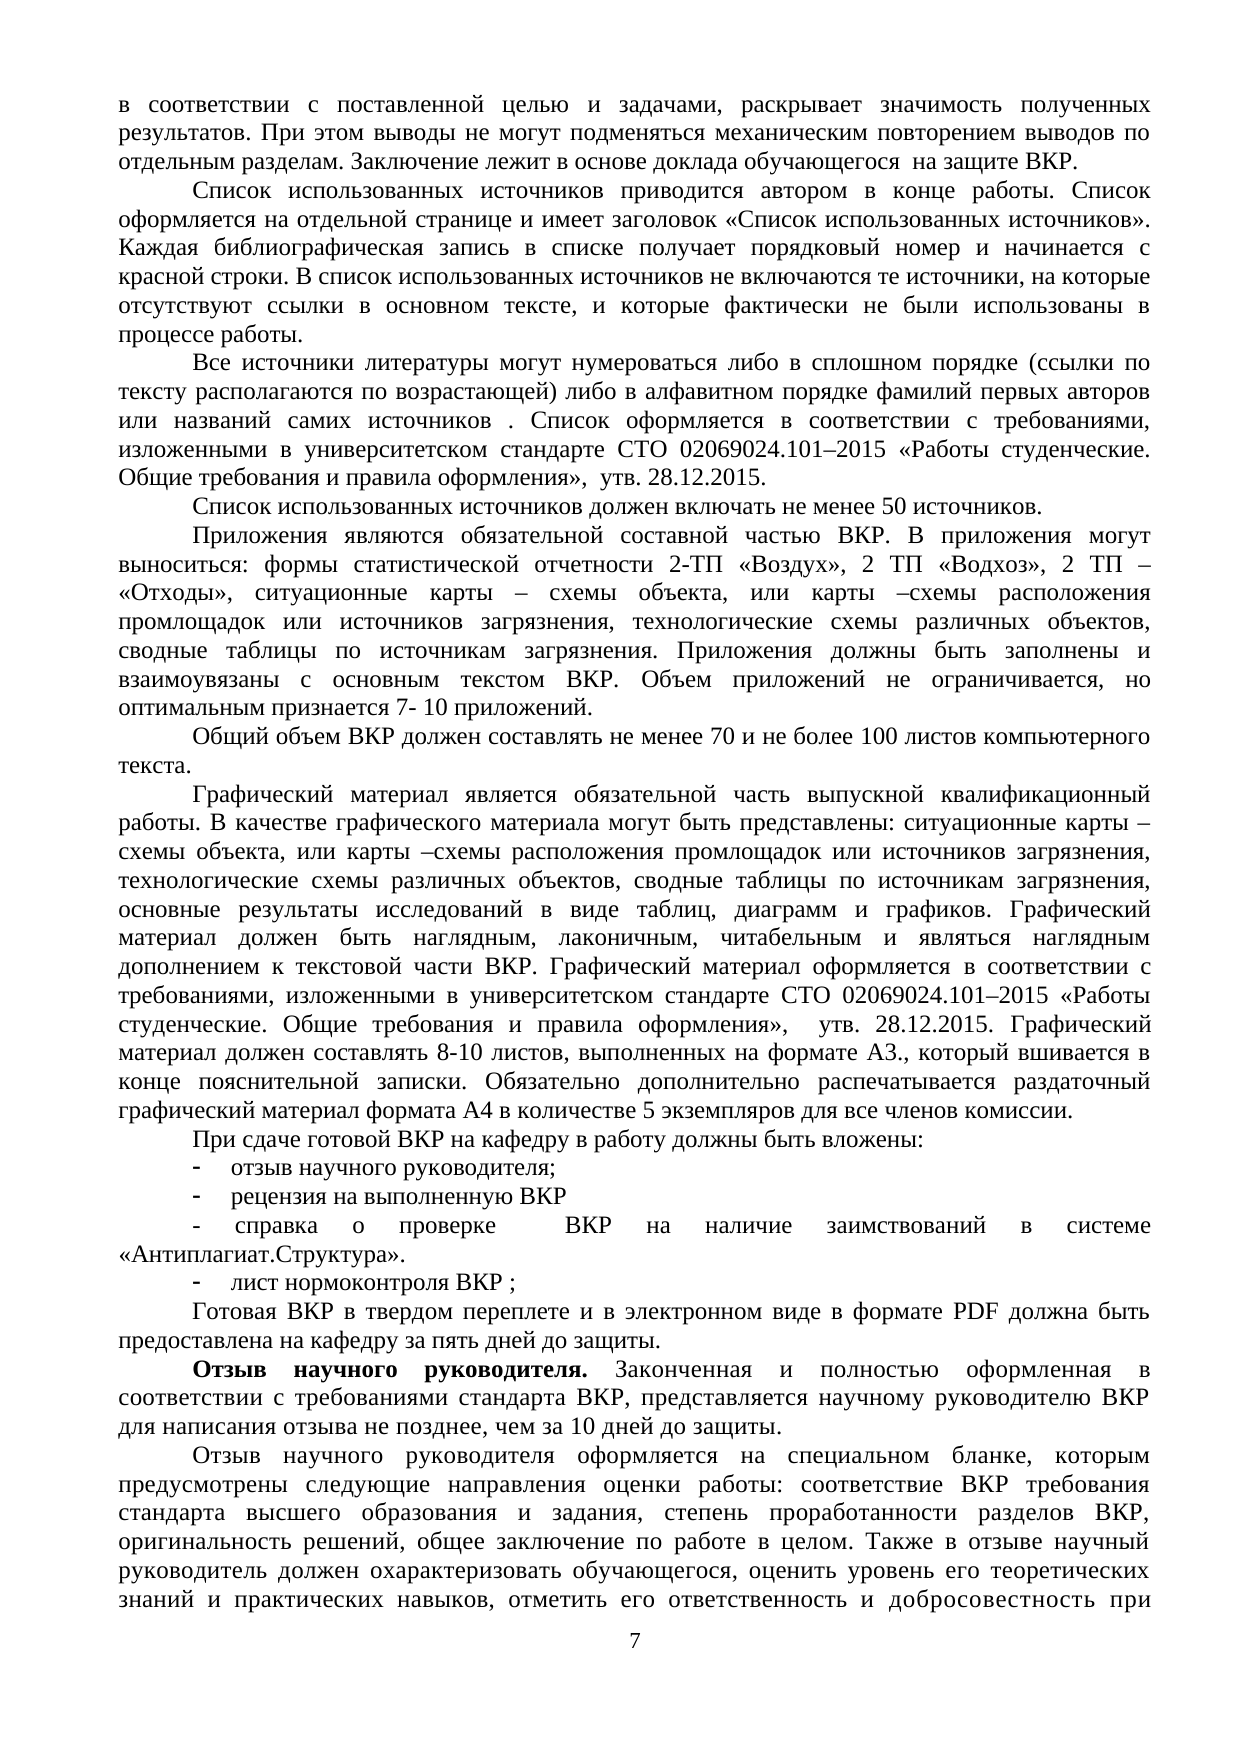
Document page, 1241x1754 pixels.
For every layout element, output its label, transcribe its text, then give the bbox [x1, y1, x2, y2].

text Готовая ВКР в твердом переплете и в электронном виде в формате PDF должна быть предоставлена на кафедру за пять дней до защиты. [118, 1296, 1152, 1354]
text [118, 89, 1152, 175]
title Список использованных источников должен включать не менее 50 источников. [118, 491, 1152, 520]
list отзыв научного руководителя; [118, 1152, 1152, 1181]
text - справка о проверке ВКР на наличие заимствований в системе «Антиплагиат.Структура». [118, 1210, 1152, 1267]
text Общий объем ВКР должен составлять не менее 70 и не более 100 листов компьютерного текста. [118, 721, 1152, 779]
text Отзыв научного руководителя. Законченная и полностью оформленная в соответствии с требованиями стандарта ВКР, представляется научному руководителю ВКР для написания отзыва не позднее, чем за 10 дней до защиты. [118, 1354, 1152, 1440]
text Графический материал является обязательной часть выпускной квалификационный работы. В качестве графического материала могут быть представлены: ситуационные карты – схемы объекта, или карты –схемы расположения промлощадок или источников загрязнения, технологические схемы различных объектов, сводные таблицы по источникам загрязнения, основные результаты исследований в виде таблиц, диаграмм и графиков. Графический материал должен быть наглядным, лаконичным, читабельным и являться наглядным дополнением к текстовой части ВКР. Графический материал оформляется в соответствии с требованиями, изложенными в университетском стандарте СТО 02069024.101–2015 «Работы студенческие. Общие требования и правила оформления», утв. 28.12.2015. Графический материал должен составлять 8-10 листов, выполненных на формате А3., который вшивается в конце пояснительной записки. Обязательно дополнительно распечатывается раздаточный графический материал формата А4 в количестве 5 экземпляров для все членов комиссии. [118, 779, 1152, 1124]
list рецензия на выполненную ВКР [118, 1181, 1152, 1210]
text Все источники литературы могут нумероваться либо в сплошном порядке (ссылки по тексту располагаются по возрастающей) либо в алфавитном порядке фамилий первых авторов или названий самих источников . Список оформляется в соответствии с требованиями, изложенными в университетском стандарте СТО 02069024.101–2015 «Работы студенческие. Общие требования и правила оформления», утв. 28.12.2015. [118, 347, 1152, 491]
list лист нормоконтроля ВКР ; [118, 1267, 1152, 1296]
text Приложения являются обязательной составной частью ВКР. В приложения могут выноситься: формы статистической отчетности 2-ТП «Воздух», 2 ТП «Водхоз», 2 ТП – «Отходы», ситуационные карты – схемы объекта, или карты –схемы расположения промлощадок или источников загрязнения, технологические схемы различных объектов, сводные таблицы по источникам загрязнения. Приложения должны быть заполнены и взаимоувязаны с основным текстом ВКР. Объем приложений не ограничивается, но оптимальным признается 7- 10 приложений. [118, 520, 1152, 721]
text Список использованных источников приводится автором в конце работы. Список оформляется на отдельной странице и имеет заголовок «Список использованных источников». Каждая библиографическая запись в списке получает порядковый номер и начинается с красной строки. В список использованных источников не включаются те источники, на которые отсутствуют ссылки в основном тексте, и которые фактически не были использованы в процессе работы. [118, 175, 1152, 347]
text При сдаче готовой ВКР на кафедру в работу должны быть вложены: [118, 1124, 1152, 1152]
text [118, 1440, 1152, 1612]
